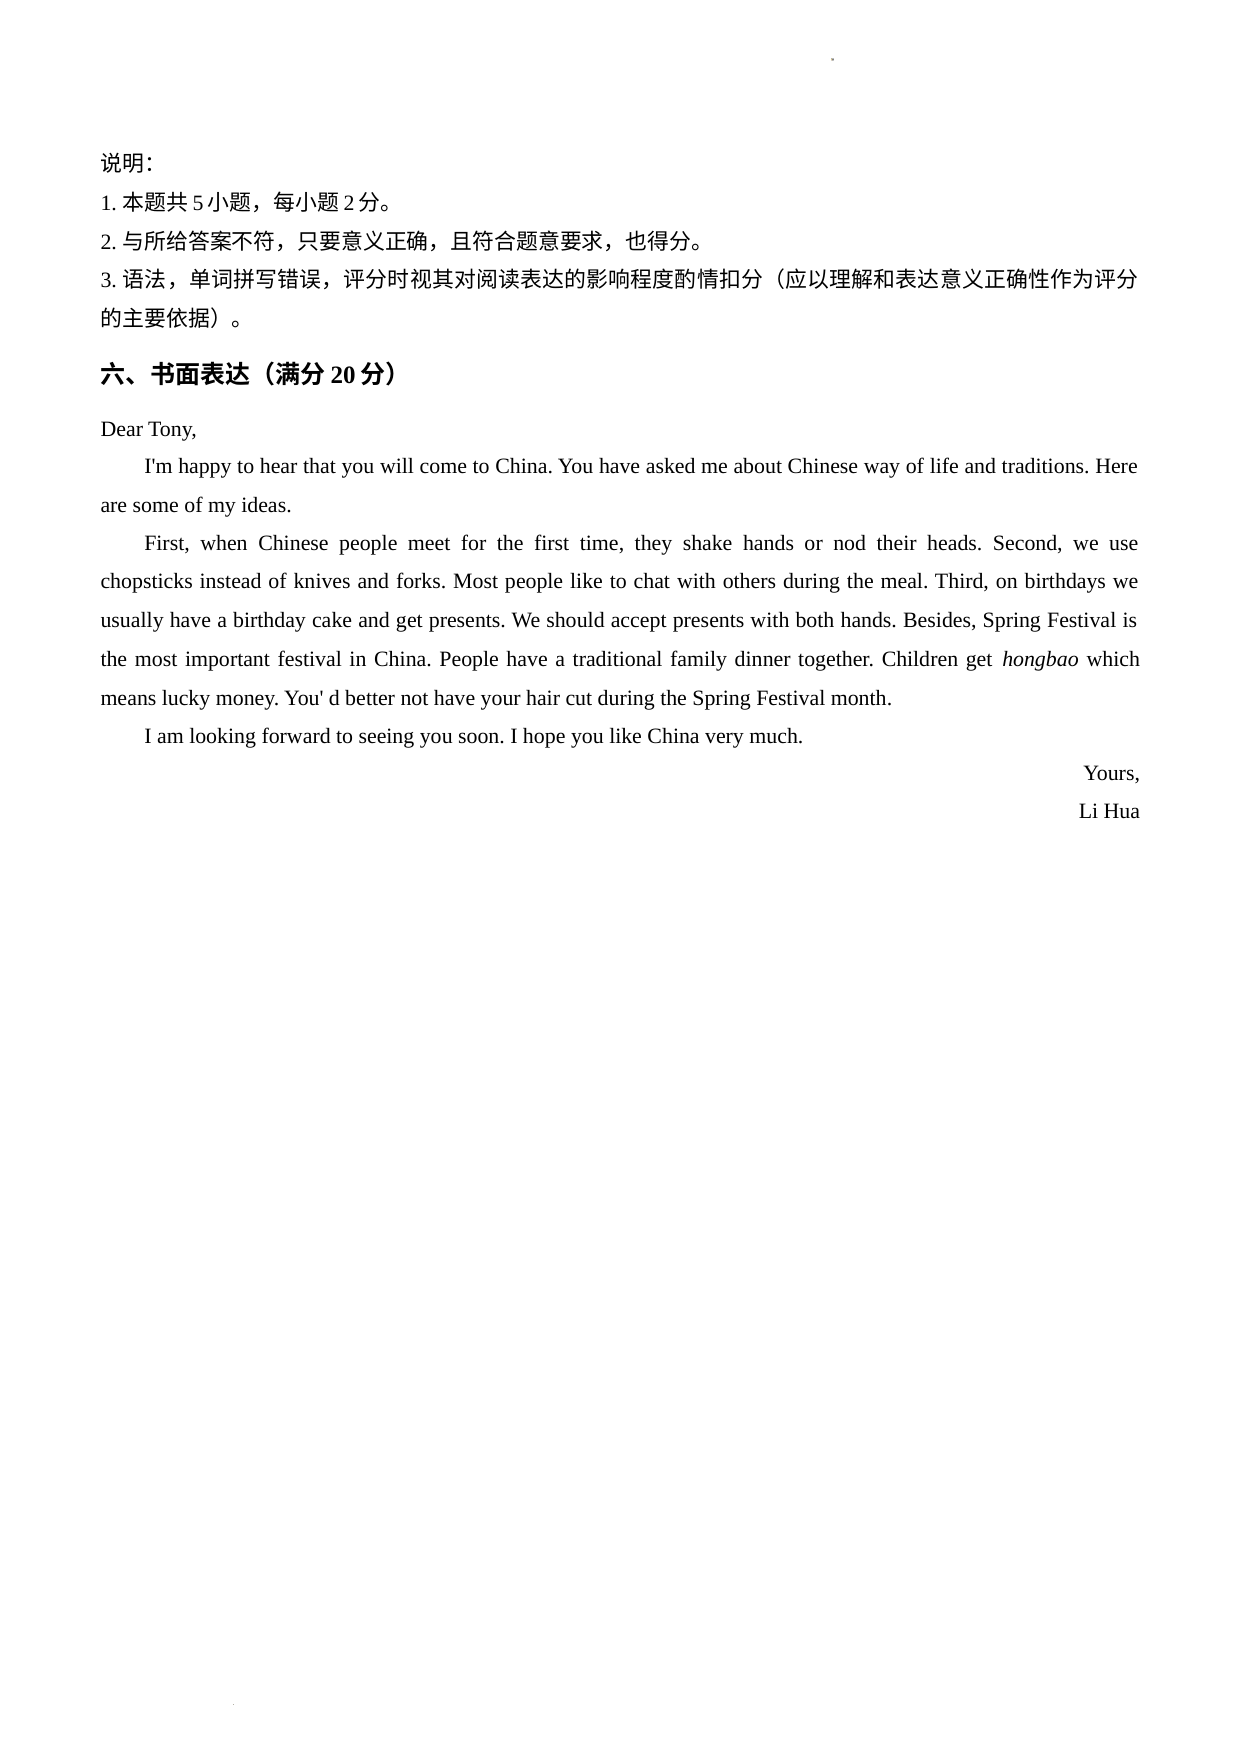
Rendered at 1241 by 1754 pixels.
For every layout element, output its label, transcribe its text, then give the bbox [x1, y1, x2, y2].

text I'm happy to hear that you will come to China. You have asked me about Chinese way of life and traditions. Here are some of my ideas. [100, 449, 1140, 521]
text 2. 与所给答案不符，只要意义正确，且符合题意要求，也得分。 [100, 223, 1140, 256]
text 3. 语法，单词拼写错误，评分时视其对阅读表达的影响程度酌情扣分（应以理解和表达意义正确性作为评分的主要依据）。 [100, 262, 1140, 333]
text Dear Tony, [100, 412, 1140, 444]
text First, when Chinese people meet for the first time, they shake hands or nod their heads. Second, we use chopsticks instead of knives and forks. Most people like to chat with others during the meal. Third, on birthdays we usually have a birthday cake and get presents. We should accept presents with both hands. Besides, Spring Festival is the most important festival in China. People have a traditional family dinner together. Children get hongbao which means lucky money. You' d better not have your hair cut during the Spring Festival month. [100, 526, 1140, 714]
text 1. 本题共5小题，每小题2分。 [100, 184, 1140, 217]
text Yours, [100, 757, 1140, 789]
text I am looking forward to seeing you soon. I hope you like China very much. [100, 719, 1140, 752]
text Li Hua [100, 794, 1140, 827]
text 六、书面表达（满分20分） [100, 340, 1140, 405]
text 说明： [100, 146, 1140, 178]
